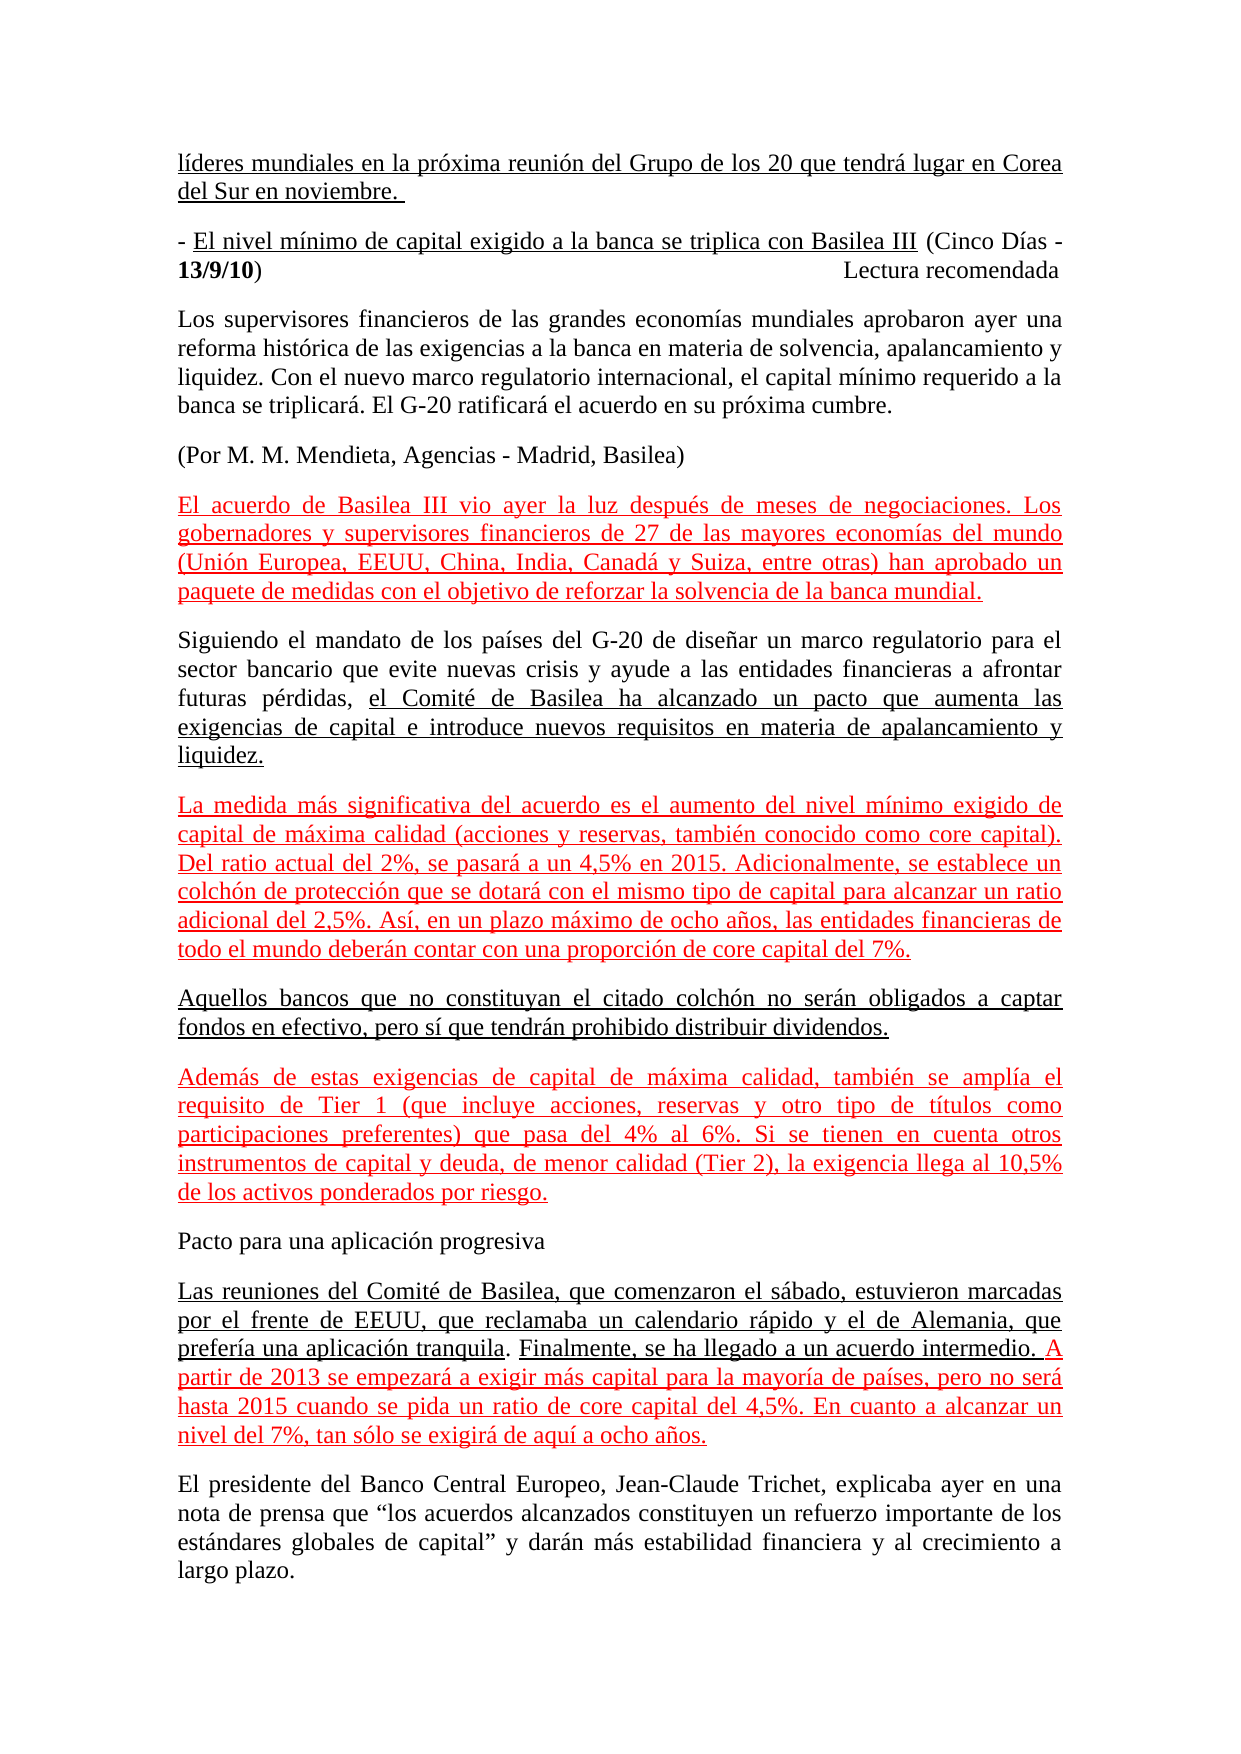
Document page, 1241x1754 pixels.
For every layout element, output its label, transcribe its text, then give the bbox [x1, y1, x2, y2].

text El presidente del Banco Central Europeo, Jean-Claude Trichet, explicaba ayer en una nota de prensa que “los acuerdos alcanzados constituyen un refuerzo importante de los estándares globales de capital” y darán más estabilidad financiera y al crecimiento a largo plazo. [177, 1469, 1063, 1584]
text Pacto para una aplicación progresiva [177, 1226, 1063, 1255]
text Además de estas exigencias de capital de máxima calidad, también se amplía el requisito de Tier 1 (que incluye acciones, reservas y otro tipo de títulos como participaciones preferentes) que pasa del 4% al 6%. Si se tienen en cuenta otros instrumentos de capital y deuda, de menor calidad (Tier 2), la exigencia llega al 10,5% de los activos ponderados por riesgo. [177, 1117, 1063, 1173]
text Siguiendo el mandato de los países del G-20 de diseñar un marco regulatorio para el sector bancario que evite nuevas crisis y ayude a las entidades financieras a afrontar futuras pérdidas, el Comité de Basilea ha alcanzado un pacto que aumenta las exigencias de capital e introduce nuevos requisitos en materia de apalancamiento y liquidez. [177, 738, 1063, 769]
text - El nivel mínimo de capital exigido a la banca se triplica con Basilea III (Cinco Días - 13/9/10) Lectura recomendada [177, 226, 1063, 283]
text (Por M. M. Mendieta, Agencias - Madrid, Basilea) [177, 440, 1063, 469]
text Las reuniones del Comité de Basilea, que comenzaron el sábado, estuvieron marcadas por el frente de EEUU, que reclamaba un calendario rápido y el de Alemania, que prefería una aplicación tranquila. Finalmente, se ha llegado a un acuerdo intermedio. A partir de 2013 se empezará a exigir más capital para la mayoría de países, pero no será hasta 2015 cuando se pida un ratio de core capital del 4,5%. En cuanto a alcanzar un nivel del 7%, tan sólo se exigirá de aquí a ocho años. [177, 1302, 1063, 1387]
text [177, 148, 1063, 173]
text El acuerdo de Basilea III vio ayer la luz después de meses de negociaciones. Los gobernadores y supervisores financieros de 27 de las mayores economías del mundo (Unión Europea, EEUU, China, India, Canadá y Suiza, entre otras) han aprobado un paquete de medidas con el objetivo de reforzar la solvencia de la banca mundial. [177, 573, 1063, 605]
text Aquellos bancos que no constituyan el citado colchón no serán obligados a captar fondos en efectivo, pero sí que tendrán prohibido distribuir dividendos. [177, 1009, 1063, 1041]
text Siguiendo el mandato de los países del G-20 de diseñar un marco regulatorio para el sector bancario que evite nuevas crisis y ayude a las entidades financieras a afrontar futuras pérdidas, el Comité de Basilea ha alcanzado un pacto que aumenta las exigencias de capital e introduce nuevos requisitos en materia de apalancamiento y liquidez. [177, 626, 1063, 737]
text La medida más significativa del acuerdo es el aumento del nivel mínimo exigido de capital de máxima calidad (acciones y reservas, también conocido como core capital). Del ratio actual del 2%, se pasará a un 4,5% en 2015. Adicionalmente, se establece un colchón de protección que se dotará con el mismo tipo de capital para alcanzar un ratio adicional del 2,5%. Así, en un plazo máximo de ocho años, las entidades financieras de todo el mundo deberán contar con una proporción de core capital del 7%. [177, 816, 1063, 901]
text El acuerdo de Basilea III vio ayer la luz después de meses de negociaciones. Los gobernadores y supervisores financieros de 27 de las mayores economías del mundo (Unión Europea, EEUU, China, India, Canadá y Suiza, entre otras) han aprobado un paquete de medidas con el objetivo de reforzar la solvencia de la banca mundial. [177, 490, 1063, 543]
text Aquellos bancos que no constituyan el citado colchón no serán obligados a captar fondos en efectivo, pero sí que tendrán prohibido distribuir dividendos. [177, 983, 1063, 1008]
text Además de estas exigencias de capital de máxima calidad, también se amplía el requisito de Tier 1 (que incluye acciones, reservas y otro tipo de títulos como participaciones preferentes) que pasa del 4% al 6%. Si se tienen en cuenta otros instrumentos de capital y deuda, de menor calidad (Tier 2), la exigencia llega al 10,5% de los activos ponderados por riesgo. [177, 1088, 1063, 1116]
text La medida más significativa del acuerdo es el aumento del nivel mínimo exigido de capital de máxima calidad (acciones y reservas, también conocido como core capital). Del ratio actual del 2%, se pasará a un 4,5% en 2015. Adicionalmente, se establece un colchón de protección que se dotará con el mismo tipo de capital para alcanzar un ratio adicional del 2,5%. Así, en un plazo máximo de ocho años, las entidades financieras de todo el mundo deberán contar con una proporción de core capital del 7%. [177, 902, 1063, 963]
text Además de estas exigencias de capital de máxima calidad, también se amplía el requisito de Tier 1 (que incluye acciones, reservas y otro tipo de títulos como participaciones preferentes) que pasa del 4% al 6%. Si se tienen en cuenta otros instrumentos de capital y deuda, de menor calidad (Tier 2), la exigencia llega al 10,5% de los activos ponderados por riesgo. [177, 1174, 1063, 1206]
text Además de estas exigencias de capital de máxima calidad, también se amplía el requisito de Tier 1 (que incluye acciones, reservas y otro tipo de títulos como participaciones preferentes) que pasa del 4% al 6%. Si se tienen en cuenta otros instrumentos de capital y deuda, de menor calidad (Tier 2), la exigencia llega al 10,5% de los activos ponderados por riesgo. [177, 1062, 1063, 1087]
text Los supervisores financieros de las grandes economías mundiales aprobaron ayer una reforma histórica de las exigencias a la banca en materia de solvencia, apalancamiento y liquidez. Con el nuevo marco regulatorio internacional, el capital mínimo requerido a la banca se triplicará. El G-20 ratificará el acuerdo en su próxima cumbre. [177, 304, 1063, 419]
text El acuerdo de Basilea III vio ayer la luz después de meses de negociaciones. Los gobernadores y supervisores financieros de 27 de las mayores economías del mundo (Unión Europea, EEUU, China, India, Canadá y Suiza, entre otras) han aprobado un paquete de medidas con el objetivo de reforzar la solvencia de la banca mundial. [177, 544, 1063, 572]
